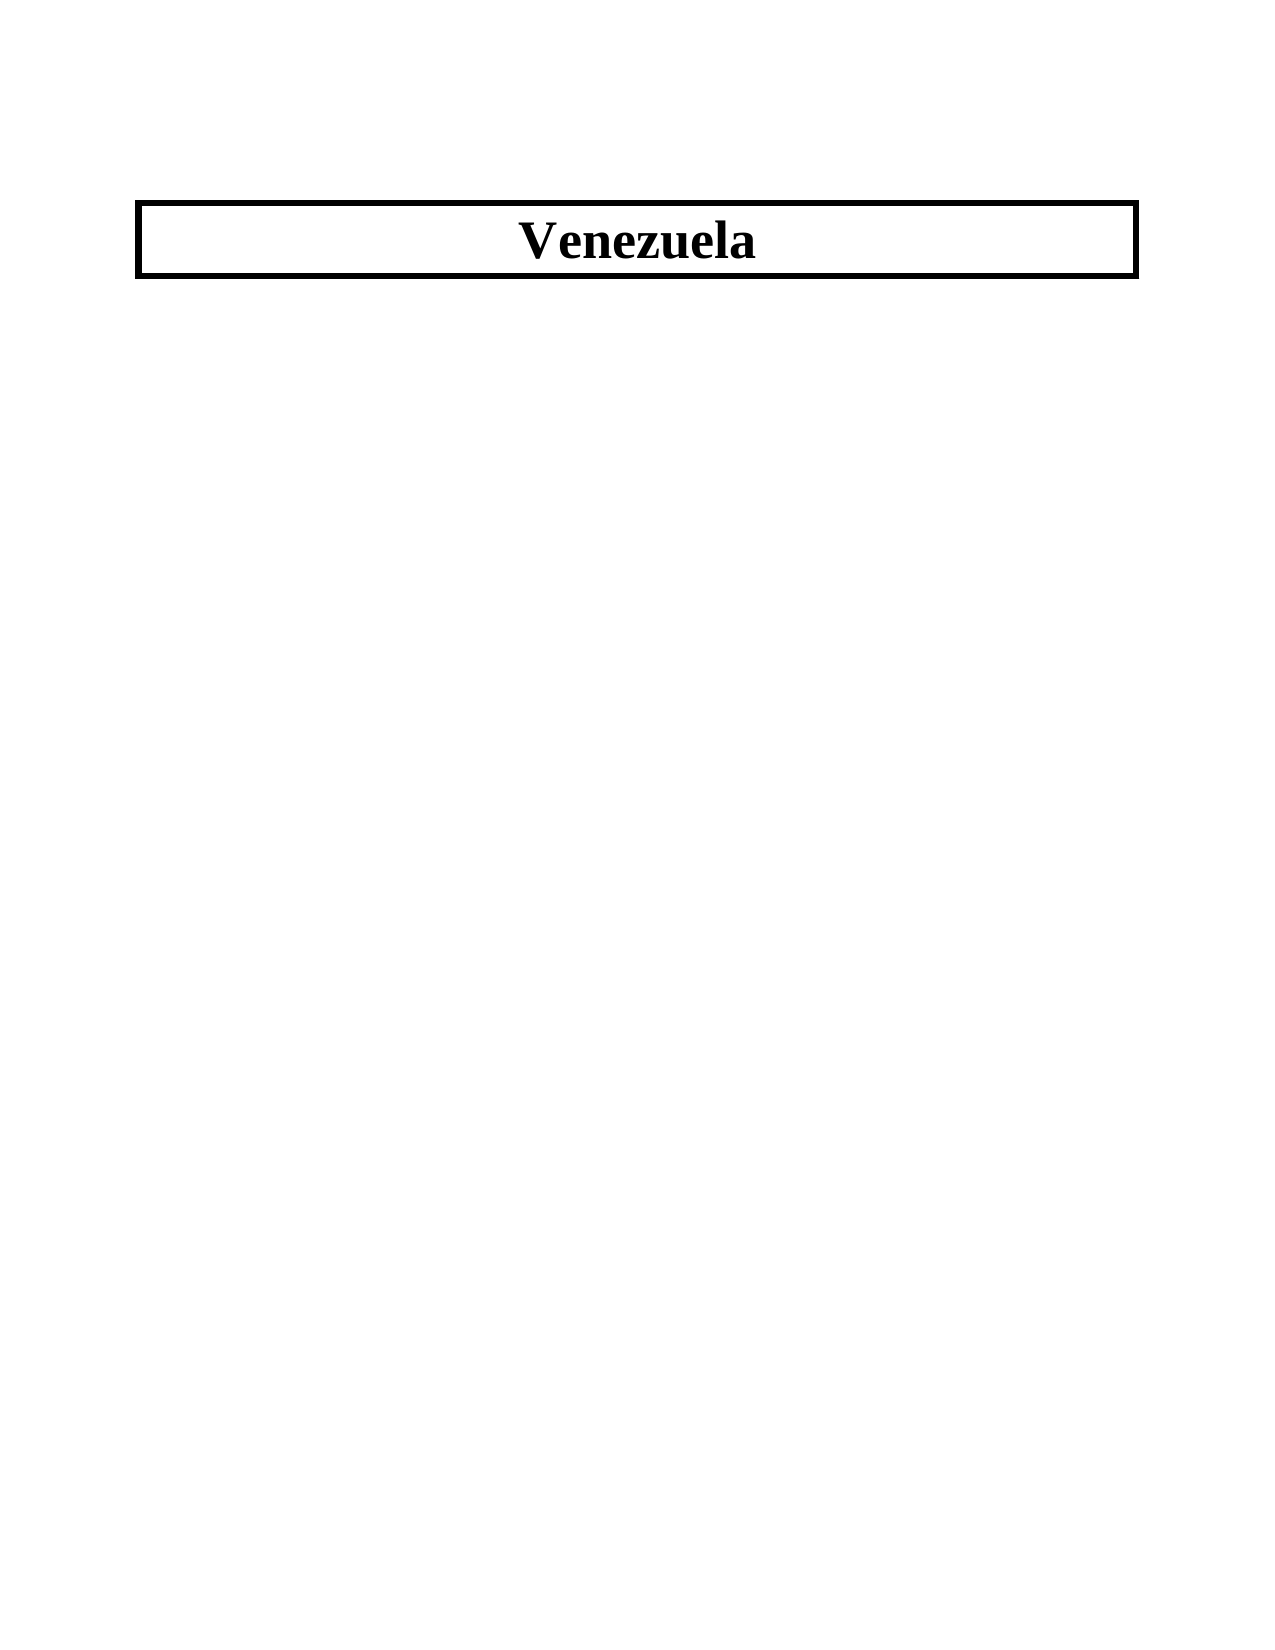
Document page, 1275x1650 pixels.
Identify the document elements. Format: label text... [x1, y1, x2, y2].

subtitle Venezuela [142, 206, 1133, 273]
